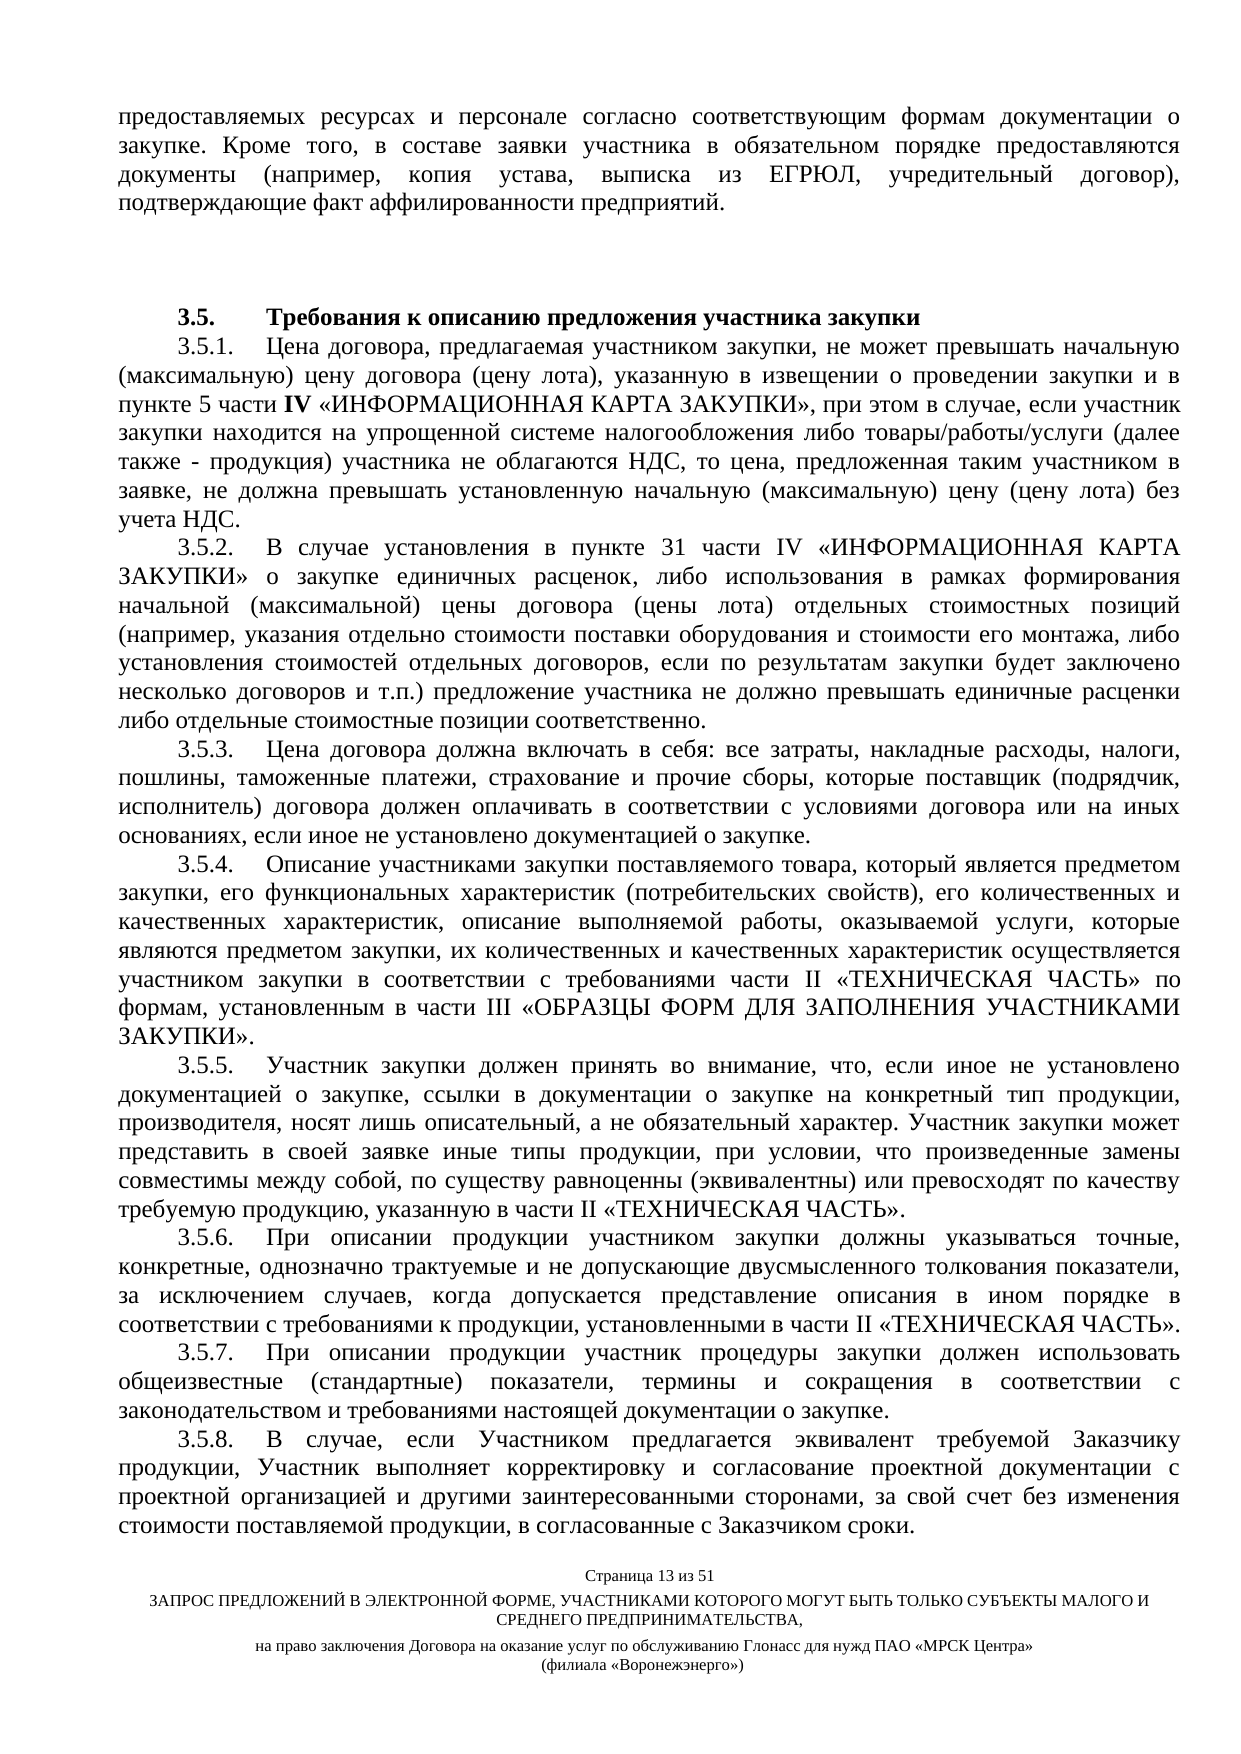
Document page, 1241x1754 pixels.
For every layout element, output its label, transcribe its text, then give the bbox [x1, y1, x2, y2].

subtitle При описании продукции участник процедуры закупки должен использовать общеизвестные (стандартные) показатели, термины и сокращения в соответствии с законодательством и требованиями настоящей документации о закупке. [118, 1337, 1181, 1424]
subtitle В случае, если Участником предлагается эквивалент требуемой Заказчику продукции, Участник выполняет корректировку и согласование проектной документации с проектной организацией и другими заинтересованными сторонами, за свой счет без изменения стоимости поставляемой продукции, в согласованные с Заказчиком сроки. [118, 1424, 1181, 1539]
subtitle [118, 101, 1181, 216]
subtitle Участник закупки должен принять во внимание, что, если иное не установлено документацией о закупке, ссылки в документации о закупке на конкретный тип продукции, производителя, носят лишь описательный, а не обязательный характер. Участник закупки может представить в своей заявке иные типы продукции, при условии, что произведенные замены совместимы между собой, по существу равноценны (эквивалентны) или превосходят по качеству требуемую продукцию, указанную в части II «ТЕХНИЧЕСКАЯ ЧАСТЬ». [118, 1050, 1181, 1222]
subtitle Цена договора, предлагаемая участником закупки, не может превышать начальную (максимальную) цену договора (цену лота), указанную в извещении о проведении закупки и в пункте 5 части IV «ИНФОРМАЦИОННАЯ КАРТА ЗАКУПКИ», при этом в случае, если участник закупки находится на упрощенной системе налогообложения либо товары/работы/услуги (далее также - продукция) участника не облагаются НДС, то цена, предложенная таким участником в заявке, не должна превышать установленную начальную (максимальную) цену (цену лота) без учета НДС. [118, 331, 1181, 532]
subtitle В случае установления в пункте 31 части IV «ИНФОРМАЦИОННАЯ КАРТА ЗАКУПКИ» о закупке единичных расценок, либо использования в рамках формирования начальной (максимальной) цены договора (цены лота) отдельных стоимостных позиций (например, указания отдельно стоимости поставки оборудования и стоимости его монтажа, либо установления стоимостей отдельных договоров, если по результатам закупки будет заключено несколько договоров и т.п.) предложение участника не должно превышать единичные расценки либо отдельные стоимостные позиции соответственно. [118, 532, 1181, 734]
subtitle При описании продукции участником закупки должны указываться точные, конкретные, однозначно трактуемые и не допускающие двусмысленного толкования показатели, за исключением случаев, когда допускается представление описания в ином порядке в соответствии с требованиями к продукции, установленными в части II «ТЕХНИЧЕСКАЯ ЧАСТЬ». [118, 1222, 1181, 1337]
subtitle Цена договора должна включать в себя: все затраты, накладные расходы, налоги, пошлины, таможенные платежи, страхование и прочие сборы, которые поставщик (подрядчик, исполнитель) договора должен оплачивать в соответствии с условиями договора или на иных основаниях, если иное не установлено документацией о закупке. [118, 734, 1181, 849]
subtitle Описание участниками закупки поставляемого товара, который является предметом закупки, его функциональных характеристик (потребительских свойств), его количественных и качественных характеристик, описание выполняемой работы, оказываемой услуги, которые являются предметом закупки, их количественных и качественных характеристик осуществляется участником закупки в соответствии с требованиями части II «ТЕХНИЧЕСКАЯ ЧАСТЬ» по формам, установленным в части III «ОБРАЗЦЫ ФОРМ ДЛЯ ЗАПОЛНЕНИЯ УЧАСТНИКАМИ ЗАКУПКИ». [118, 849, 1181, 1050]
subtitle Требования к описанию предложения участника закупки [118, 302, 1181, 331]
